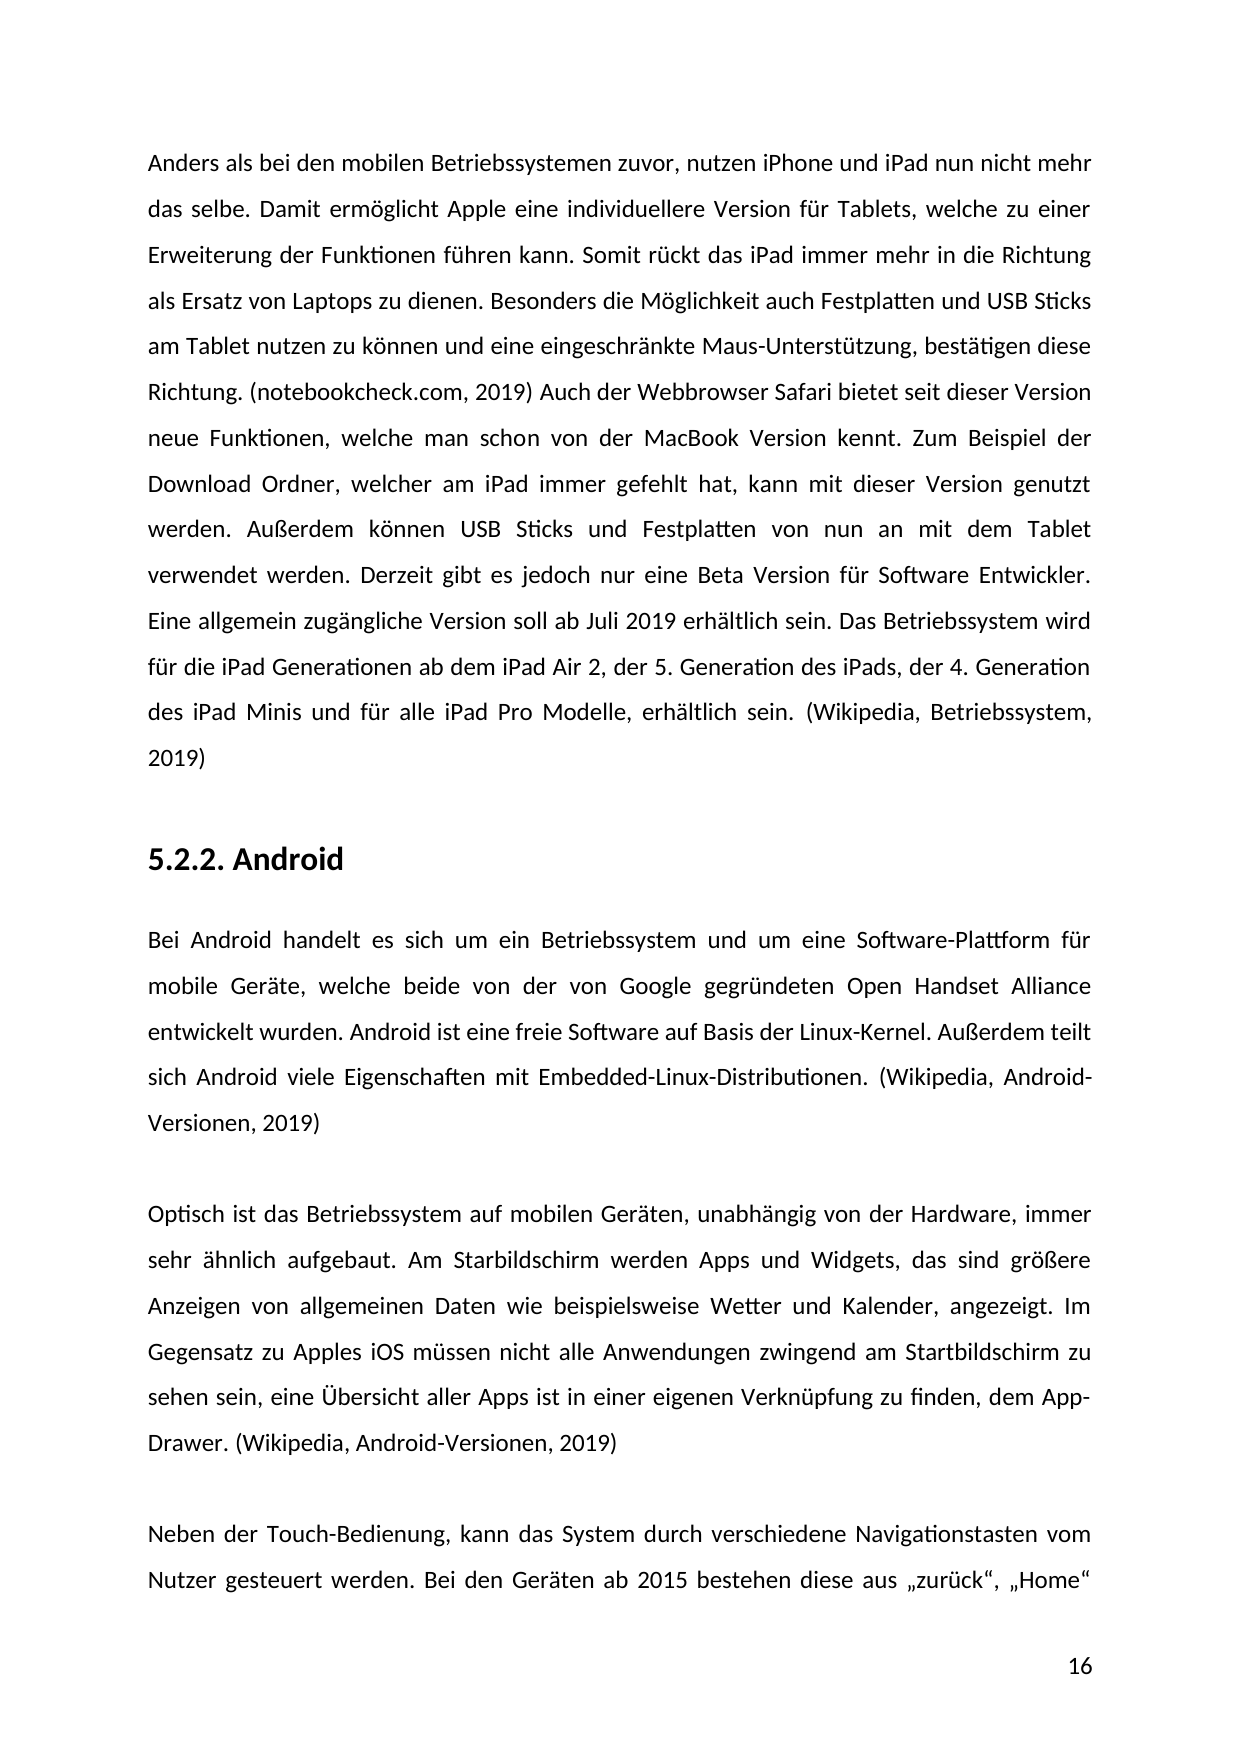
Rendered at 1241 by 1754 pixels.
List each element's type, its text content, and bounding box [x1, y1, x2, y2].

text Bei Android handelt es sich um ein Betriebssystem und um eine Software-Plattform für mobile Geräte, welche beide von der von Google gegründeten Open Handset Alliance entwickelt wurden. Android ist eine freie Software auf Basis der Linux-Kernel. Außerdem teilt sich Android viele Eigenschaften mit Embedded-Linux-Distributionen. [148, 924, 1093, 1138]
subtitle 5.2.2. Android [148, 838, 1093, 878]
text Optisch ist das Betriebssystem auf mobilen Geräten, unabhängig von der Hardware, immer sehr ähnlich aufgebaut. Am Starbildschirm werden Apps und Widgets, das sind größere Anzeigen von allgemeinen Daten wie beispielsweise Wetter und Kalender, angezeigt. Im Gegensatz zu Apples iOS müssen nicht alle Anwendungen zwingend am Startbildschirm zu sehen sein, eine Übersicht aller Apps ist in einer eigenen Verknüpfung zu finden, dem App-Drawer. [148, 1198, 1093, 1458]
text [148, 1519, 1093, 1595]
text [148, 148, 1093, 773]
